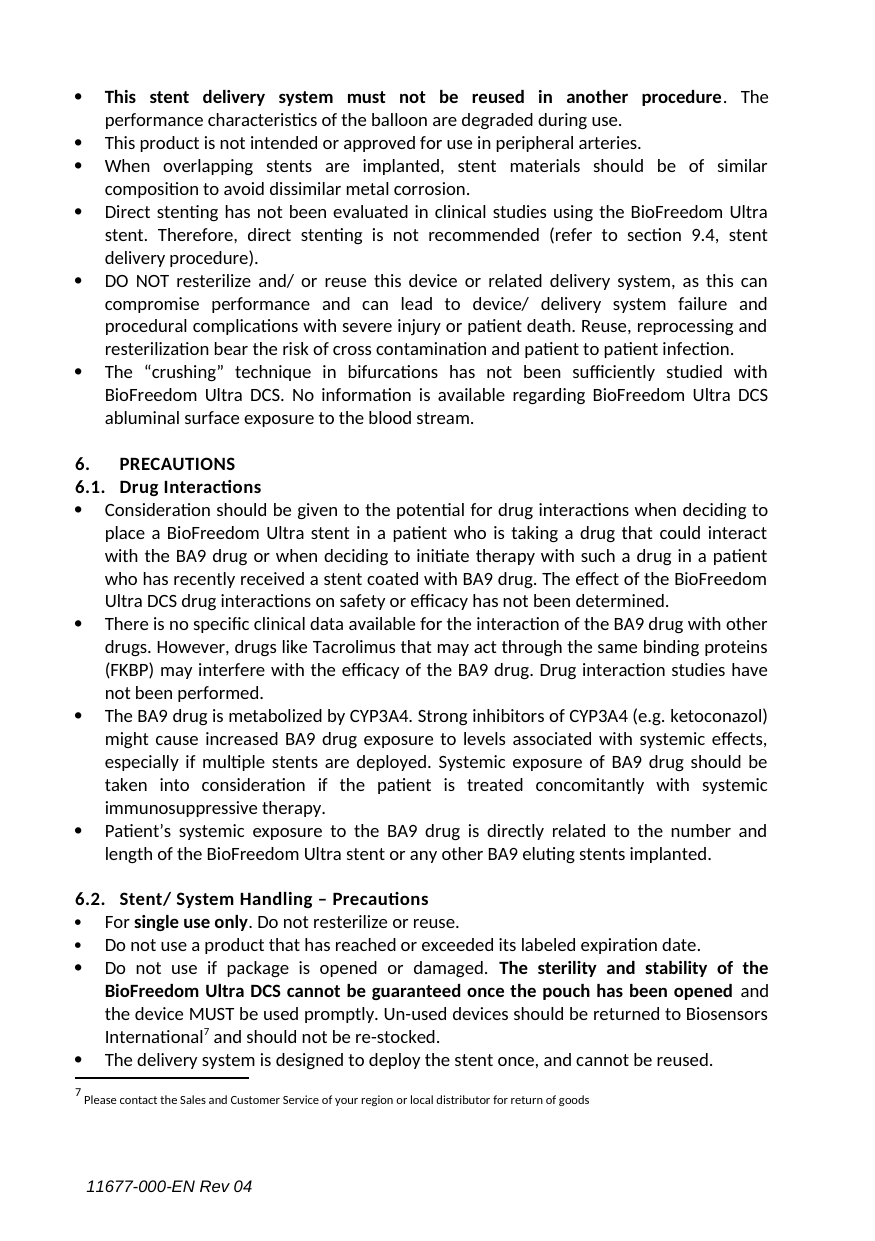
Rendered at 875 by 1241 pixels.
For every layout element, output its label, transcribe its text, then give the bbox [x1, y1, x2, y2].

subtitle Stent/ System Handling – Precautions [75, 887, 769, 910]
list The BA9 drug is metabolized by CYP3A4. Strong inhibitors of CYP3A4 (e.g. ketoconazol) might cause increased BA9 drug exposure to levels associated with systemic effects, especially if multiple stents are deployed. Systemic exposure of BA9 drug should be taken into consideration if the patient is treated concomitantly with systemic immunosuppressive therapy. [75, 704, 769, 819]
list When overlapping stents are implanted, stent materials should be of similar composition to avoid dissimilar metal corrosion. [75, 154, 769, 200]
list There is no specific clinical data available for the interaction of the BA9 drug with other drugs. However, drugs like Tacrolimus that may act through the same binding proteins (FKBP) may interfere with the efficacy of the BA9 drug. Drug interaction studies have not been performed. [75, 612, 769, 704]
list The delivery system is designed to deploy the stent once, and cannot be reused. [75, 1048, 769, 1071]
list Consideration should be given to the potential for drug interactions when deciding to place a BioFreedom Ultra stent in a patient who is taking a drug that could interact with the BA9 drug or when deciding to initiate therapy with such a drug in a patient who has recently received a stent coated with BA9 drug. The effect of the BioFreedom Ultra DCS drug interactions on safety or efficacy has not been determined. [75, 498, 769, 612]
subtitle Drug Interactions [75, 475, 769, 498]
list This product is not intended or approved for use in peripheral arteries. [75, 131, 769, 154]
list The “crushing” technique in bifurcations has not been sufficiently studied with BioFreedom Ultra DCS. No information is available regarding BioFreedom Ultra DCS abluminal surface exposure to the blood stream. [75, 360, 769, 429]
list Direct stenting has not been evaluated in clinical studies using the BioFreedom Ultra stent. Therefore, direct stenting is not recommended (refer to section 9.4, stent delivery procedure). [75, 200, 769, 269]
list Do not use a product that has reached or exceeded its labeled expiration date. [75, 933, 769, 956]
title PRECAUTIONS [75, 452, 769, 475]
list Patient’s systemic exposure to the BA9 drug is directly related to the number and length of the BioFreedom Ultra stent or any other BA9 eluting stents implanted. [75, 819, 769, 864]
list DO NOT resterilize and/ or reuse this device or related delivery system, as this can compromise performance and can lead to device/ delivery system failure and procedural complications with severe injury or patient death. Reuse, reprocessing and resterilization bear the risk of cross contamination and patient to patient infection. [75, 269, 769, 360]
list For single use only. Do not resterilize or reuse. [75, 910, 769, 933]
list This stent delivery system must not be reused in another procedure. The performance characteristics of the balloon are degraded during use. [75, 85, 769, 131]
list Do not use if package is opened or damaged. The sterility and stability of the BioFreedom Ultra DCS cannot be guaranteed once the pouch has been opened and the device MUST be used promptly. Un-used devices should be returned to Biosensors International and should not be re-stocked. [75, 956, 769, 1048]
